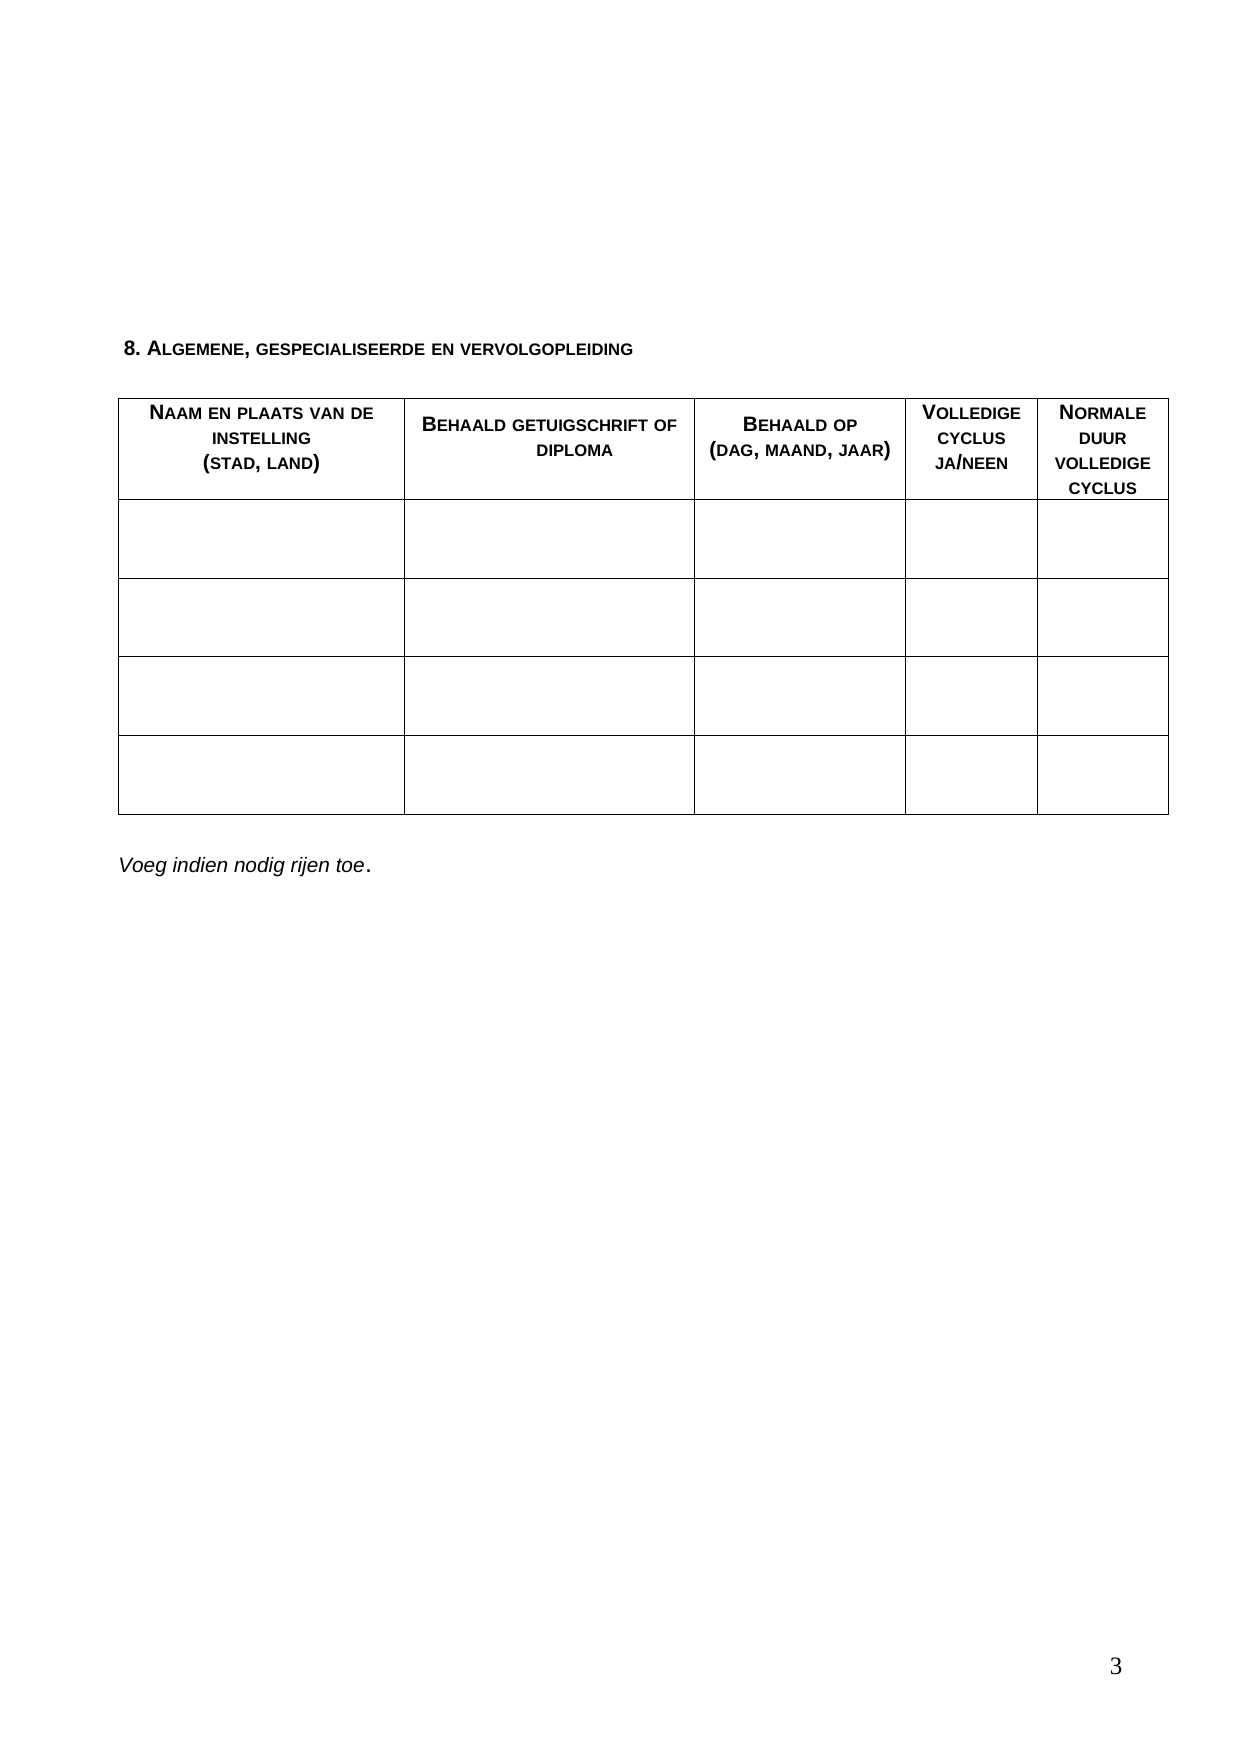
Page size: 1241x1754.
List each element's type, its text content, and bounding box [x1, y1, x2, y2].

table_cell [1038, 579, 1168, 656]
table_header Behaald op (dag, maand, jaar) [695, 399, 905, 499]
table_cell [906, 500, 1037, 577]
text Voeg indien nodig rijen toe. [118, 840, 1122, 877]
table_cell [1038, 657, 1168, 735]
table_cell [695, 657, 905, 735]
table_header Volledige cyclus ja/neen [906, 399, 1037, 499]
table_cell [119, 657, 404, 735]
table_cell [405, 657, 694, 735]
table_cell [405, 500, 694, 577]
table_cell [119, 500, 404, 577]
table_cell [695, 500, 905, 577]
table_cell [405, 736, 694, 814]
table_cell [906, 579, 1037, 656]
table_header 8. Algemene, gespecialiseerde en vervolgopleiding [118, 323, 1131, 398]
table_cell [1038, 736, 1168, 814]
table_cell [695, 736, 905, 814]
table_header Naam en plaats van de instelling (stad, land) [119, 399, 404, 499]
table_cell [695, 579, 905, 656]
table_header Normale duur volledige cyclus [1038, 399, 1168, 499]
table_header Behaald getuigschrift of diploma [405, 399, 694, 499]
table_cell [119, 579, 404, 656]
table_cell [1038, 500, 1168, 577]
table_cell [906, 736, 1037, 814]
table_cell [906, 657, 1037, 735]
table_cell [405, 579, 694, 656]
table_cell [119, 736, 404, 814]
